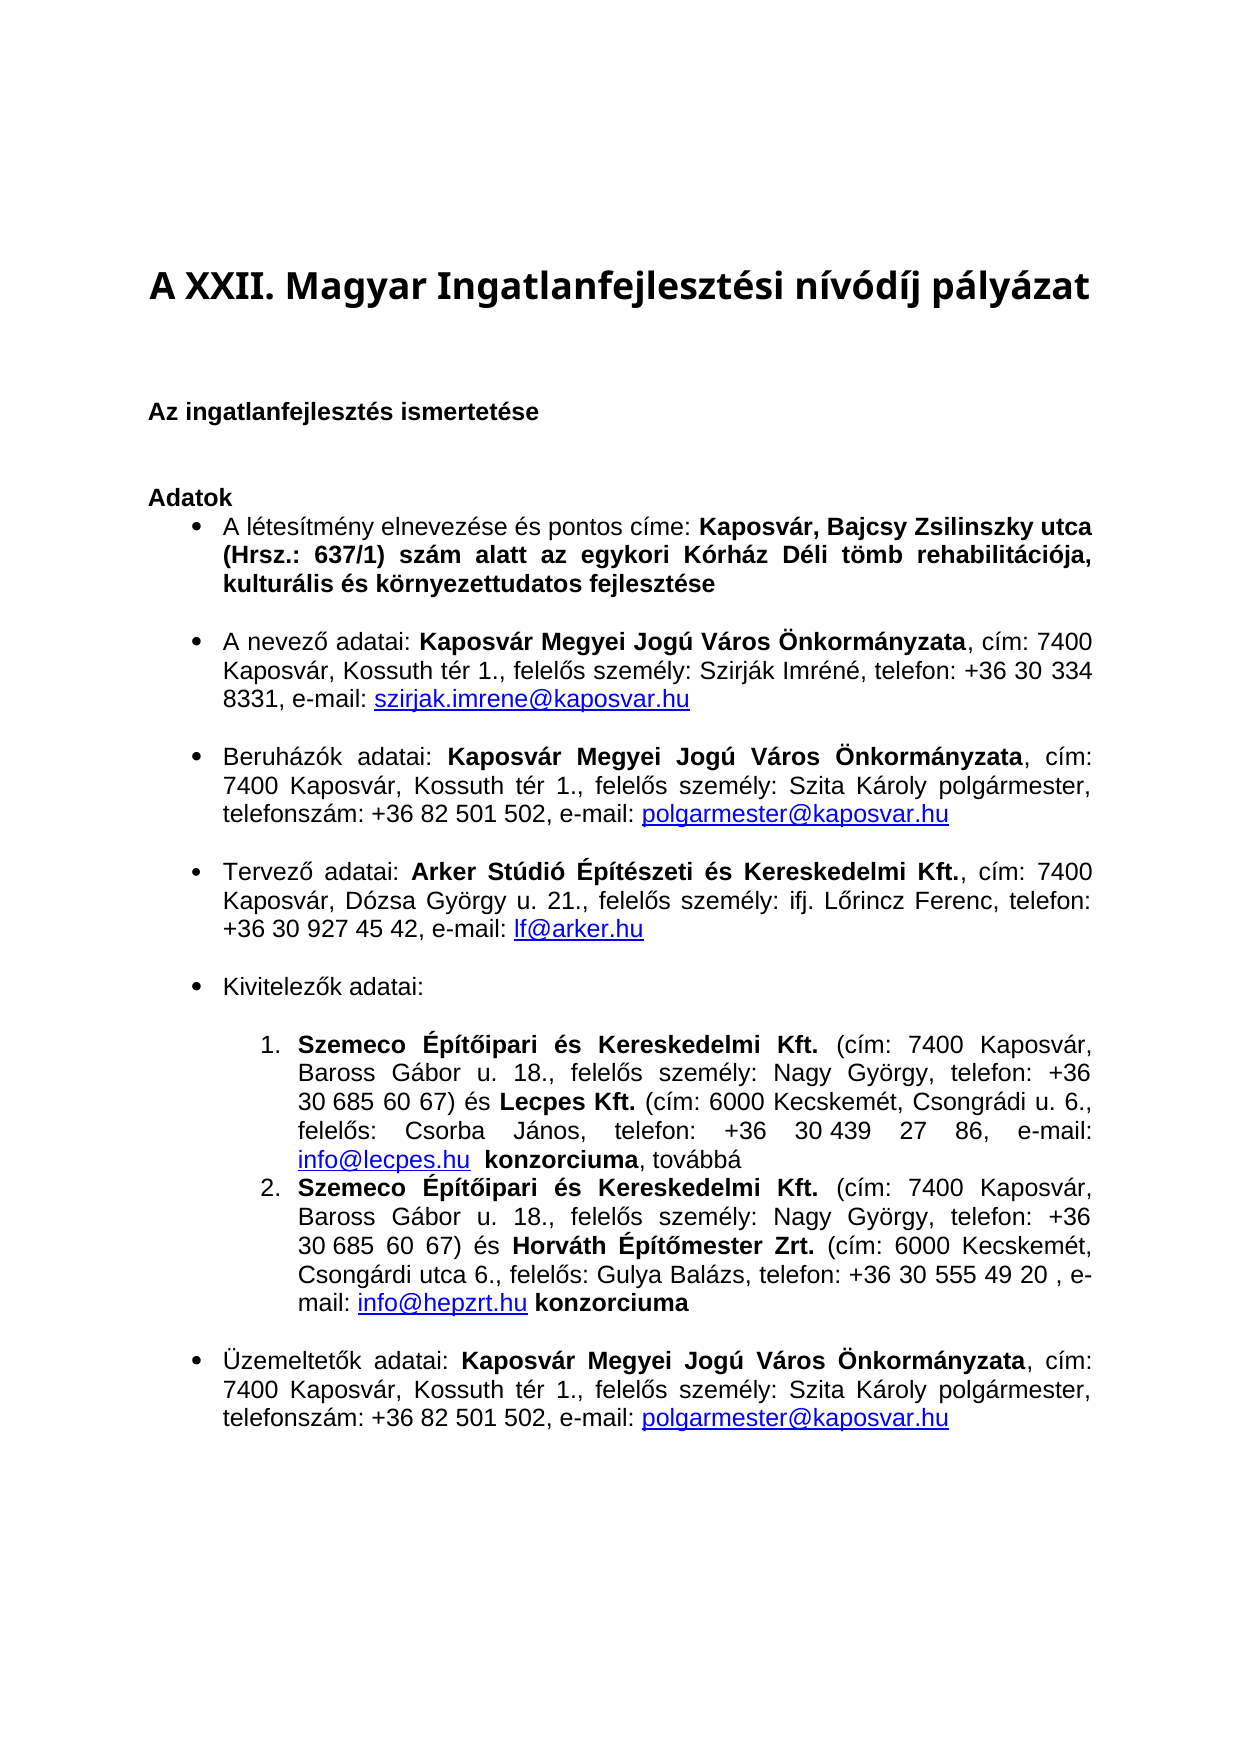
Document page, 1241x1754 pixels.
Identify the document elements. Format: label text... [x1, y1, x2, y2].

text A XXII. Magyar Ingatlanfejlesztési nívódíj pályázat [148, 259, 1093, 310]
list Kivitelezők adatai: [192, 972, 1093, 1001]
list Szemeco Építőipari és Kereskedelmi Kft. (cím: 7400 Kaposvár, Baross Gábor u. 18., felelős személy: Nagy György, telefon: +36 30 685 60 67) és Horváth Építőmester Zrt. (cím: 6000 Kecskemét, Csongárdi utca 6., felelős: Gulya Balázs, telefon: +36 30 555 49 20 , e-mail: info@hepzrt.hu konzorciuma [260, 1173, 1093, 1317]
list Tervező adatai: Arker Stúdió Építészeti és Kereskedelmi Kft., cím: 7400 Kaposvár, Dózsa György u. 21., felelős személy: ifj. Lőrincz Ferenc, telefon: +36 30 927 45 42, e-mail: lf@arker.hu [192, 857, 1093, 943]
list A nevező adatai: Kaposvár Megyei Jogú Város Önkormányzata, cím: 7400 Kaposvár, Kossuth tér 1., felelős személy: Szirják Imréné, telefon: +36 30 334 8331, e-mail: szirjak.imrene@kaposvar.hu [192, 627, 1093, 713]
text Adatok [148, 483, 1093, 512]
list Beruházók adatai: Kaposvár Megyei Jogú Város Önkormányzata, cím: 7400 Kaposvár, Kossuth tér 1., felelős személy: Szita Károly polgármester, telefonszám: +36 82 501 502, e-mail: polgarmester@kaposvar.hu [192, 742, 1093, 828]
list Üzemeltetők adatai: Kaposvár Megyei Jogú Város Önkormányzata, cím: 7400 Kaposvár, Kossuth tér 1., felelős személy: Szita Károly polgármester, telefonszám: +36 82 501 502, e-mail: polgarmester@kaposvar.hu [192, 1346, 1093, 1432]
list Szemeco Építőipari és Kereskedelmi Kft. (cím: 7400 Kaposvár, Baross Gábor u. 18., felelős személy: Nagy György, telefon: +36 30 685 60 67) és Lecpes Kft. (cím: 6000 Kecskemét, Csongrádi u. 6., felelős: Csorba János, telefon: +36 30 439 27 86, e-mail: info@lecpes.hu konzorciuma, továbbá [260, 1029, 1093, 1173]
list A létesítmény elnevezése és pontos címe: Kaposvár, Bajcsy Zsilinszky utca (Hrsz.: 637/1) szám alatt az egykori Kórház Déli tömb rehabilitációja, kulturális és környezettudatos fejlesztése [192, 512, 1093, 598]
text Az ingatlanfejlesztés ismertetése [148, 397, 1093, 425]
